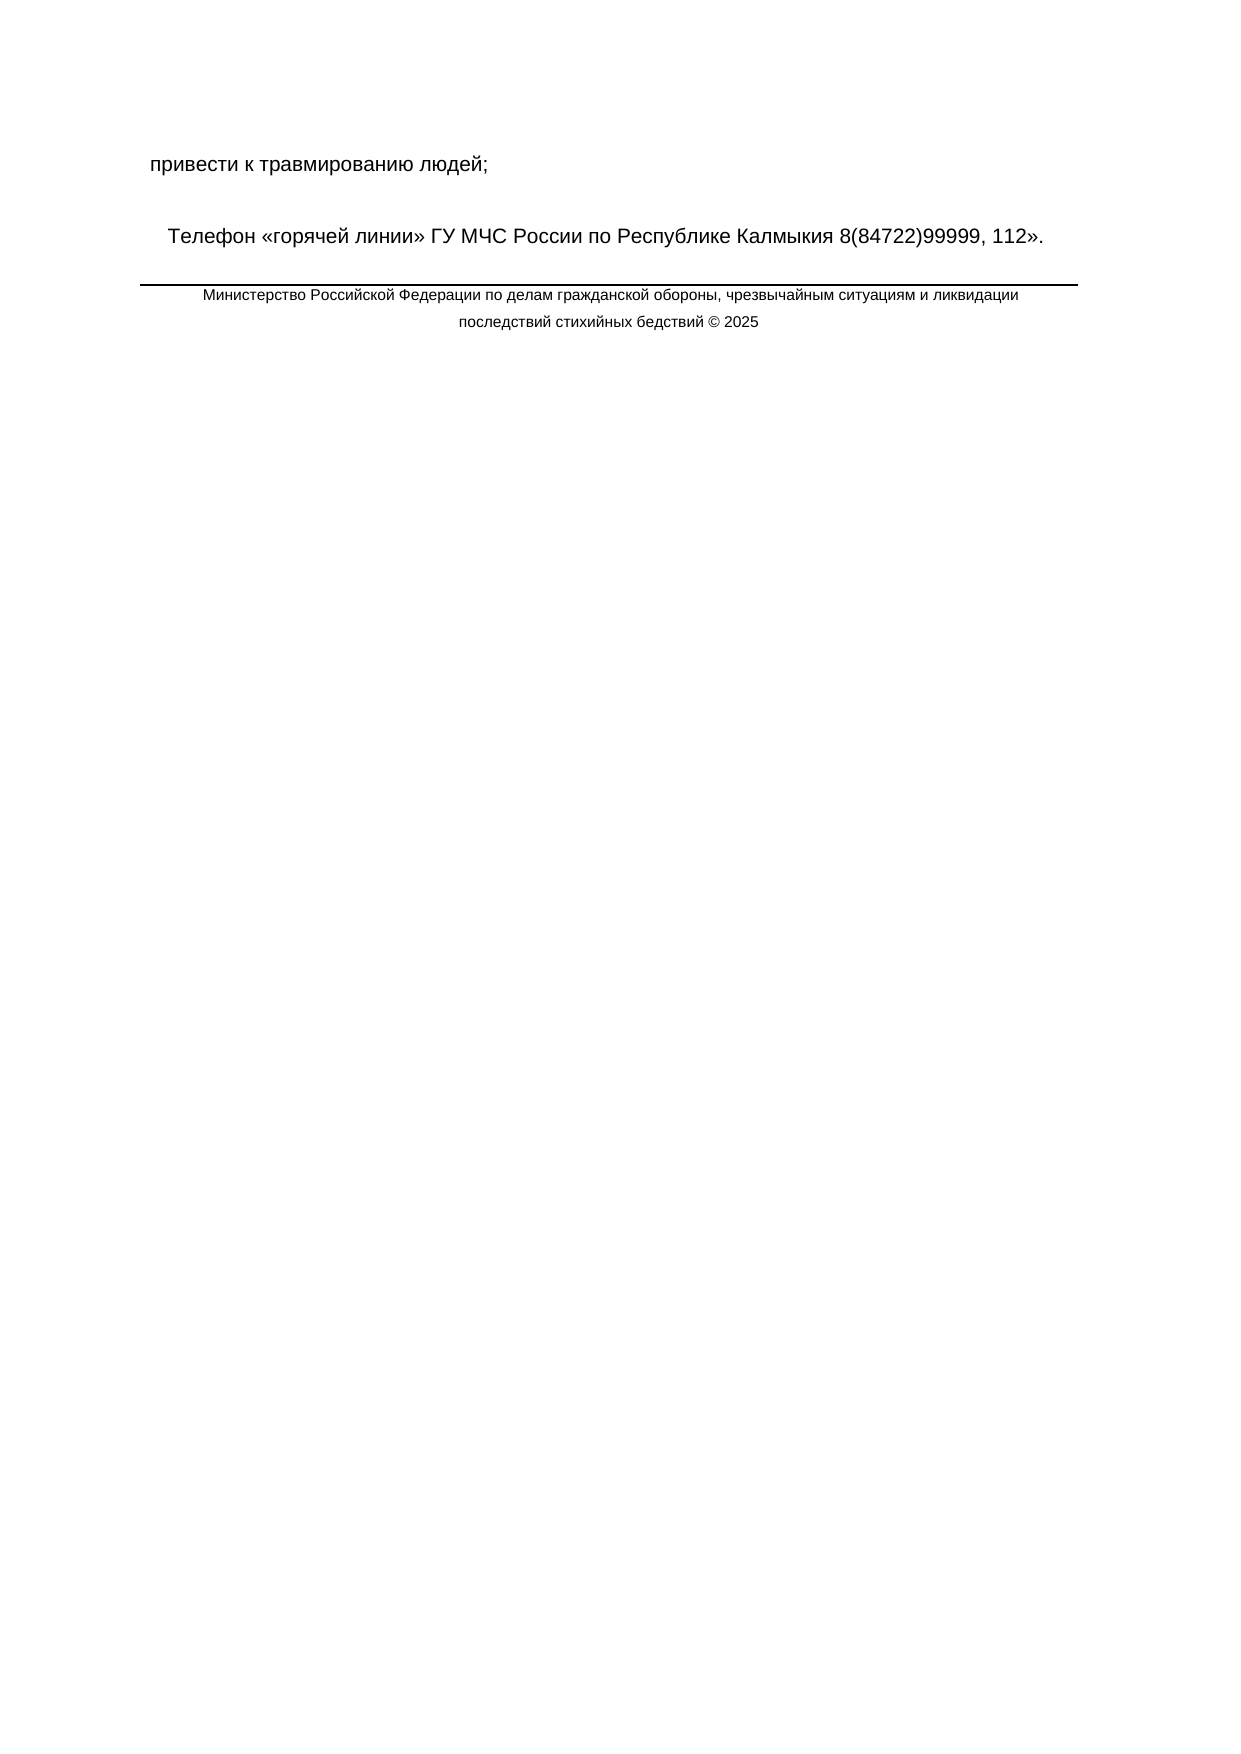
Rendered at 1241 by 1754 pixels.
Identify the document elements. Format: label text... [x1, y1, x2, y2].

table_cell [140, 150, 1078, 284]
table_cell Министерство Российской Федерации по делам гражданской обороны, чрезвычайным ситуациям и ликвидации последствий стихийных бедствий © 2025 [140, 286, 1078, 368]
